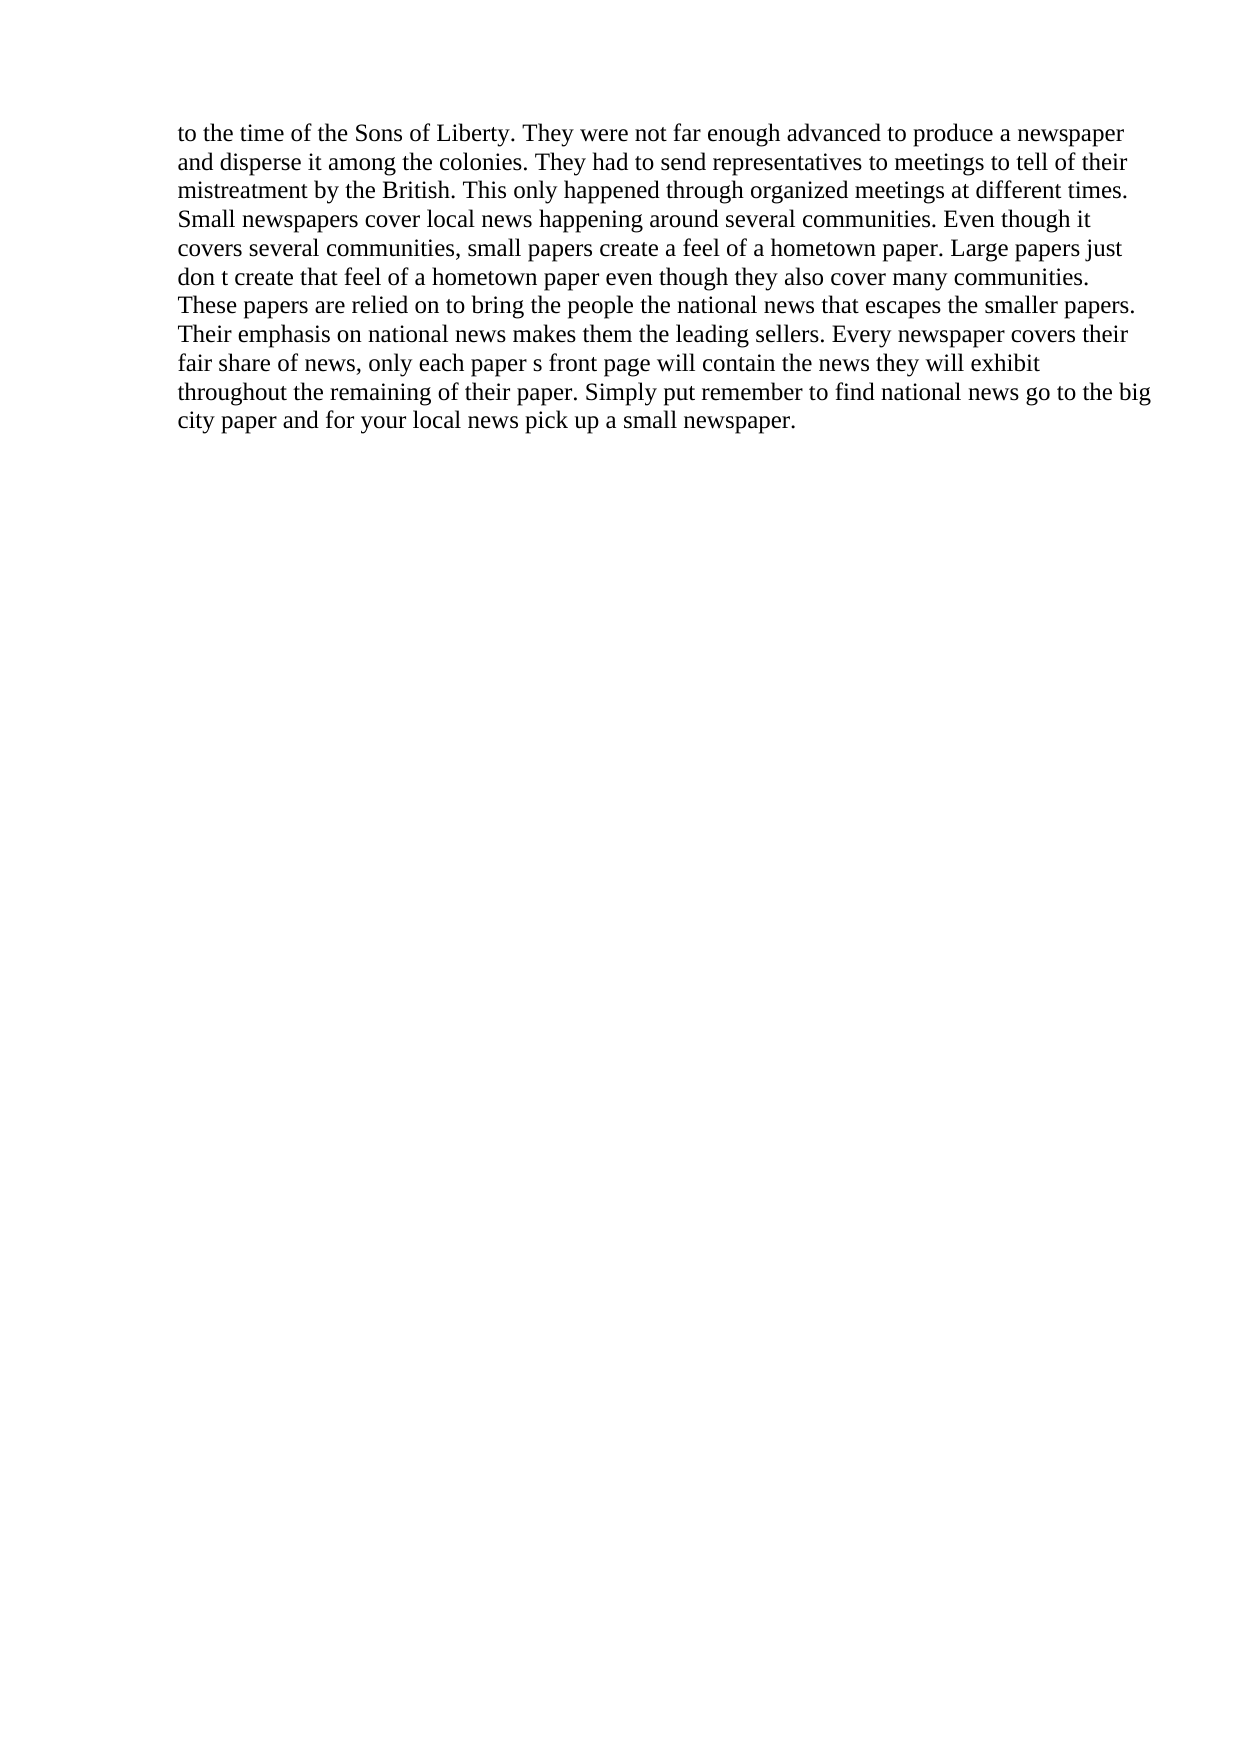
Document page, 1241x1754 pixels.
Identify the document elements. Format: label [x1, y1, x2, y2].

text [177, 118, 1152, 434]
